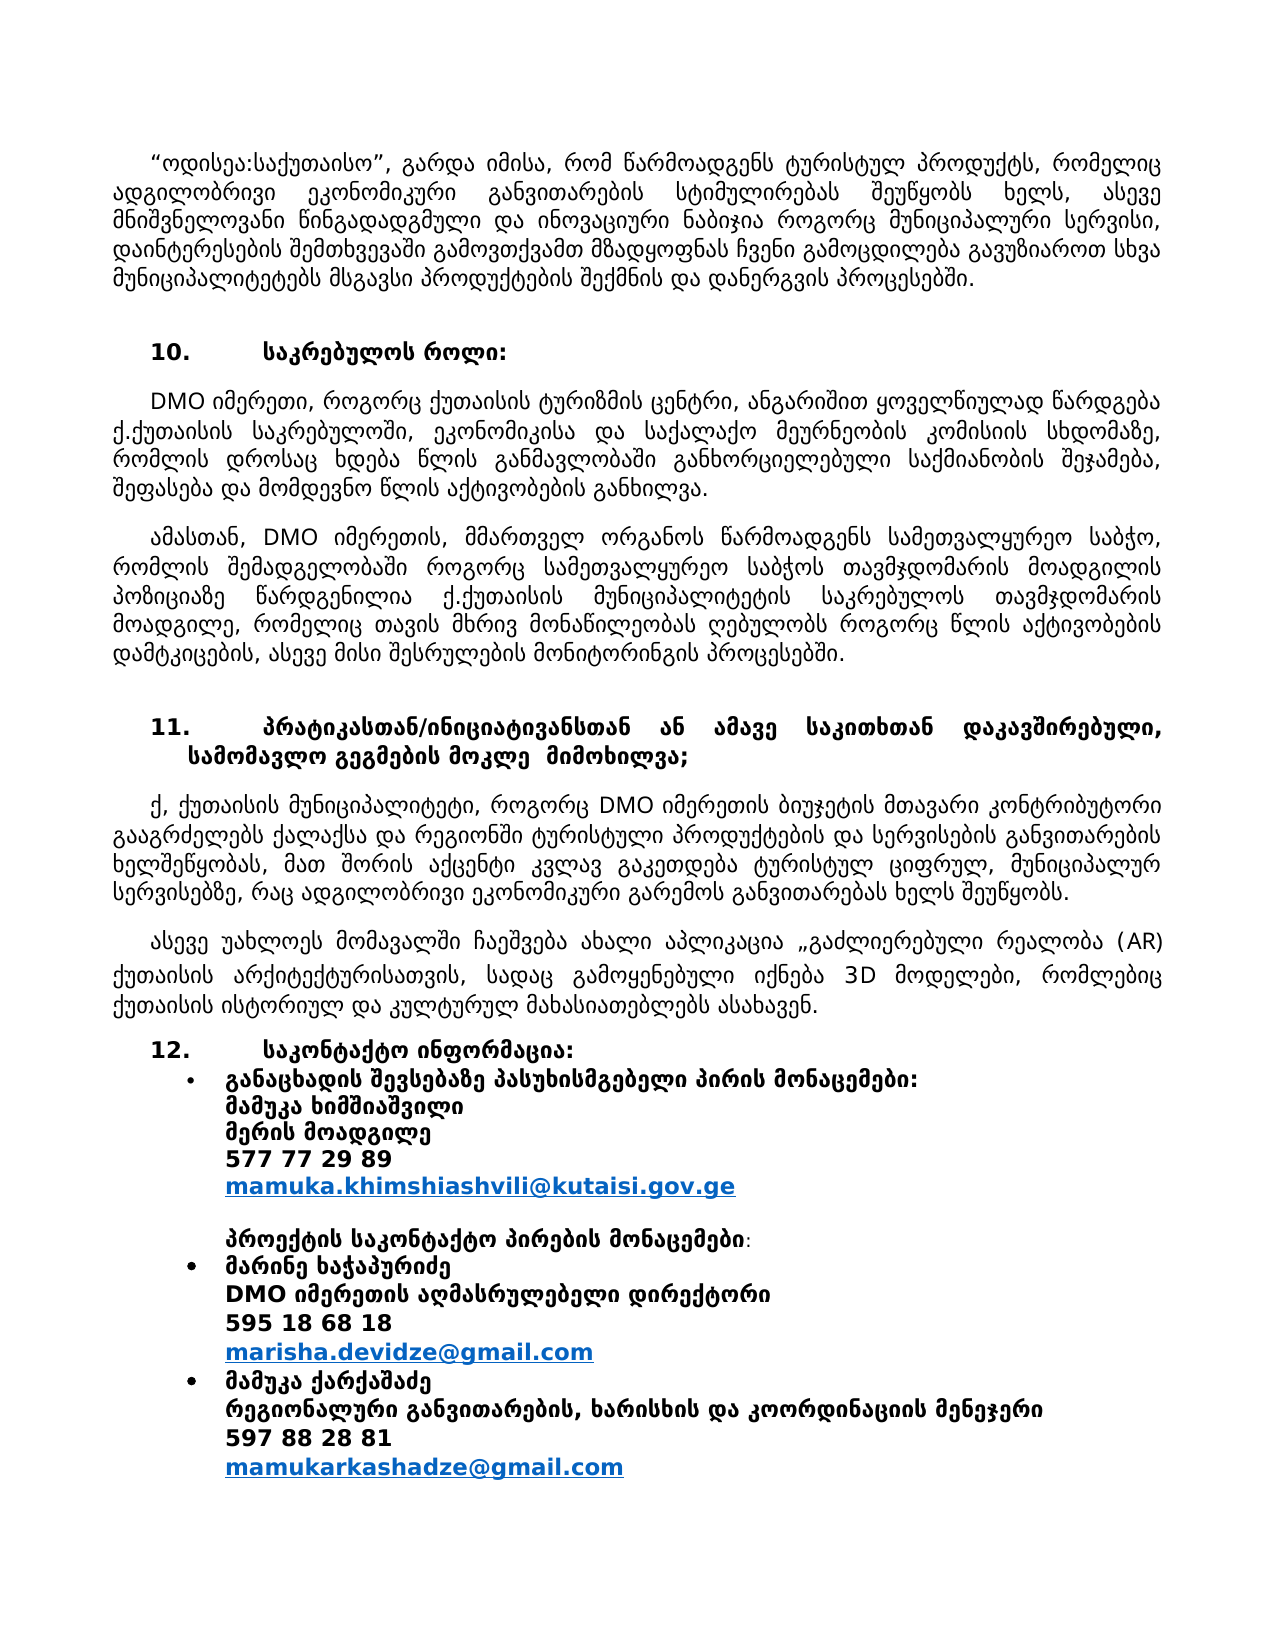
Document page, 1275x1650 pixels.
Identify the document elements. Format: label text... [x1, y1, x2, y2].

text DMO იმერეთი, როგორც ქუთაისის ტურიზმის ცენტრი, ანგარიშით ყოველწიულად წარდგება ქ.ქუთაისის საკრებულოში, ეკონომიკისა და საქალაქო მეურნეობის კომისიის სხდომაზე, რომლის დროსაც ხდება წლის განმავლობაში განხორციელებული საქმიანობის შეჯამება, შეფასება და მომდევნო წლის აქტივობების განხილვა. [112, 384, 1162, 502]
list მერის მოადგილე [225, 1119, 1162, 1146]
list მამუკა ქარქაშაძე [187, 1368, 1162, 1394]
list მამუკა ხიმშიაშვილი [225, 1093, 1162, 1119]
text ქ, ქუთაისის მუნიციპალიტეტი, როგორც DMO იმერეთის ბიუჯეტის მთავარი კონტრიბუტორი გააგრძელებს ქალაქსა და რეგიონში ტურისტული პროდუქტების და სერვისების განვითარების ხელშეწყობას, მათ შორის აქცენტი კვლავ გაკეთდება ტურისტულ ციფრულ, მუნიციპალურ სერვისებზე, რაც ადგილობრივი ეკონომიკური გარემოს განვითარებას ხელს შეუწყობს. [112, 789, 1162, 906]
list DMO იმერეთის აღმასრულებელი დირექტორი [225, 1282, 1162, 1308]
list mamukarkashadze@gmail.com [225, 1454, 1162, 1481]
list საკონტაქტო ინფორმაცია: [150, 1037, 1162, 1064]
list 595 18 68 18 [225, 1310, 1162, 1337]
text ამასთან, DMO იმერეთის, მმართველ ორგანოს წარმოადგენს სამეთვალყურეო საბჭო, რომლის შემადგელობაში როგორც სამეთვალყურეო საბჭოს თავმჯდომარის მოადგილის პოზიციაზე წარდგენილია ქ.ქუთაისის მუნიციპალიტეტის საკრებულოს თავმჯდომარის მოადგილე, რომელიც თავის მხრივ მონაწილეობას ღებულობს როგორც წლის აქტივობების დამტკიცების, ასევე მისი შესრულების მონიტორინგის პროცესებში. [112, 521, 1162, 667]
list საკრებულოს როლი: [150, 339, 1162, 366]
list განაცხადის შევსებაზე პასუხისმგებელი პირის მონაცემები: [187, 1066, 1162, 1093]
list marisha.devidze@gmail.com [225, 1339, 1162, 1366]
list მარინე ხაჭაპურიძე [187, 1253, 1162, 1279]
list mamuka.khimshiashvili@kutaisi.gov.ge [225, 1173, 1162, 1199]
text “ოდისეა:საქუთაისო”, გარდა იმისა, რომ წარმოადგენს ტურისტულ პროდუქტს, რომელიც ადგილობრივი ეკონომიკური განვითარების სტიმულირებას შეუწყობს ხელს, ასევე მნიშვნელოვანი წინგადადგმული და ინოვაციური ნაბიჯია როგორც მუნიციპალური სერვისი, დაინტერესების შემთხვევაში გამოვთქვამთ მზადყოფნას ჩვენი გამოცდილება გავუზიაროთ სხვა მუნიციპალიტეტებს მსგავსი პროდუქტების შექმნის და დანერგვის პროცესებში. [112, 150, 1162, 292]
list 577 77 29 89 [225, 1146, 1162, 1173]
list რეგიონალური განვითარების, ხარისხის და კოორდინაციის მენეჯერი [225, 1397, 1162, 1423]
list 597 88 28 81 [225, 1425, 1162, 1452]
list პროექტის საკონტაქტო პირების მონაცემები: [225, 1226, 1162, 1253]
text ასევე უახლოეს მომავალში ჩაეშვება ახალი აპლიკაცია „გაძლიერებული რეალობა (AR) ქუთაისის არქიტექტურისათვის, სადაც გამოყენებული იქნება 3D მოდელები, რომლებიც ქუთაისის ისტორიულ და კულტურულ მახასიათებლებს ასახავენ. [112, 925, 1162, 1019]
list პრატიკასთან/ინიციატივანსთან ან ამავე საკითხთან დაკავშირებული, სამომავლო გეგმების მოკლე მიმოხილვა; [150, 714, 1162, 770]
